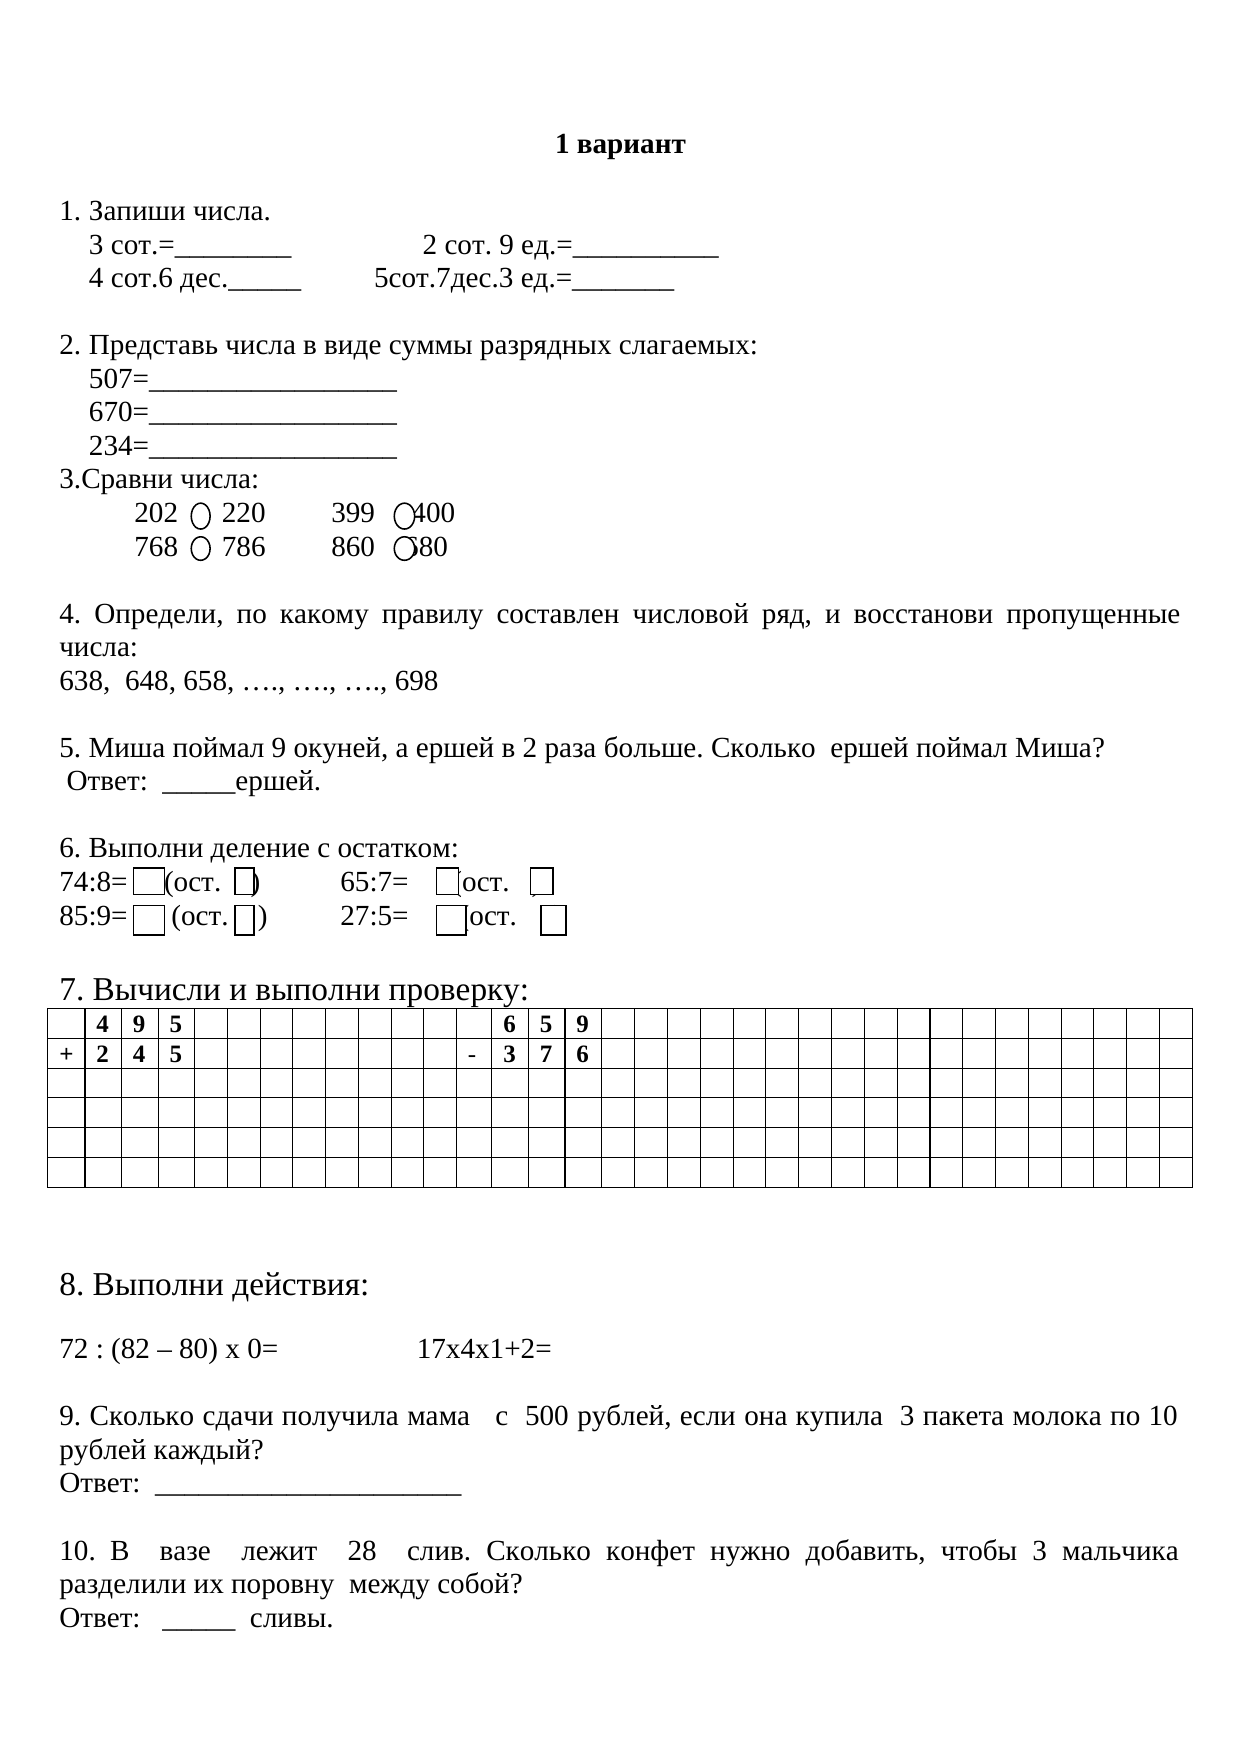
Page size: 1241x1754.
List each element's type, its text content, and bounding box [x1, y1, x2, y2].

table_cell [602, 1128, 634, 1157]
table_cell [635, 1039, 667, 1067]
table_header [1094, 1009, 1126, 1038]
table_header [228, 1009, 260, 1038]
table_cell [931, 1039, 962, 1067]
table_header 4 [86, 1009, 121, 1038]
list 3 сот.=________ 2 сот. 9 ед.=__________ [89, 227, 1181, 260]
table_cell [326, 1158, 358, 1187]
list 507=_________________ [89, 361, 1181, 394]
text 7. Вычисли и выполни проверку: [59, 969, 1181, 1008]
table_cell [832, 1158, 864, 1187]
table_cell [326, 1128, 358, 1157]
table_cell [529, 1069, 564, 1097]
table_header [293, 1009, 325, 1038]
table_cell [799, 1039, 831, 1067]
table_cell [865, 1039, 897, 1067]
table_cell [865, 1128, 897, 1157]
table_cell [566, 1128, 601, 1157]
table_cell [359, 1128, 391, 1157]
table_cell [898, 1039, 929, 1067]
table_cell [359, 1039, 391, 1067]
table_cell [635, 1069, 667, 1097]
table_cell [963, 1098, 995, 1127]
table_header [48, 1009, 84, 1038]
table_header [1029, 1009, 1061, 1038]
text Ответ: _____ершей. [59, 763, 1181, 797]
table_header [898, 1009, 929, 1038]
table_cell 6 [566, 1039, 601, 1067]
table_cell [799, 1069, 831, 1097]
table_cell [195, 1158, 227, 1187]
table_cell [1094, 1039, 1126, 1067]
table_cell [865, 1069, 897, 1097]
list Запиши числа. [59, 193, 1181, 227]
table_cell [359, 1098, 391, 1127]
table_cell [1094, 1158, 1126, 1187]
table_cell [293, 1158, 325, 1187]
table_cell [996, 1039, 1028, 1067]
table_cell [734, 1158, 765, 1187]
table_cell [668, 1098, 700, 1127]
table_cell [392, 1039, 423, 1067]
table_header 5 [529, 1009, 564, 1038]
table_cell [963, 1158, 995, 1187]
table_header [326, 1009, 358, 1038]
table_header [799, 1009, 831, 1038]
table_cell [48, 1098, 84, 1127]
table_cell [86, 1158, 121, 1187]
table_cell [261, 1039, 292, 1067]
table_cell [898, 1158, 929, 1187]
table_cell [159, 1128, 194, 1157]
text 85:9= (ост. ) 27:5= (ост. ) [59, 898, 1181, 931]
list 670=_________________ [89, 394, 1181, 428]
table_cell [701, 1098, 733, 1127]
table_cell [122, 1098, 158, 1127]
table_cell [635, 1158, 667, 1187]
table_cell [424, 1039, 456, 1067]
table_header [359, 1009, 391, 1038]
table_cell [48, 1158, 84, 1187]
table_cell 4 [122, 1039, 158, 1067]
table_cell [1127, 1128, 1159, 1157]
table_cell [359, 1069, 391, 1097]
table_cell [766, 1098, 798, 1127]
table_cell [865, 1158, 897, 1187]
text 4. Определи, по какому правилу составлен числовой ряд, и восстанови пропущенные числа: [59, 596, 1181, 663]
table_cell [1160, 1128, 1192, 1157]
table_cell [424, 1158, 456, 1187]
table_cell [1029, 1128, 1061, 1157]
text 1 вариант [59, 126, 1181, 160]
table_cell [602, 1098, 634, 1127]
table_header [457, 1009, 491, 1038]
text 6. Выполни деление с остатком: [59, 831, 1181, 864]
table_cell [832, 1039, 864, 1067]
table_cell [293, 1098, 325, 1127]
table_cell [326, 1039, 358, 1067]
table_cell [1127, 1158, 1159, 1187]
table_cell [996, 1128, 1028, 1157]
table_cell [898, 1128, 929, 1157]
table_cell [766, 1128, 798, 1157]
table_cell [293, 1069, 325, 1097]
table_header [865, 1009, 897, 1038]
table_cell [1160, 1158, 1192, 1187]
table_cell [492, 1128, 528, 1157]
table_cell [701, 1039, 733, 1067]
table_cell [392, 1128, 423, 1157]
table_cell [766, 1069, 798, 1097]
list 4 сот.6 дес._____ 5сот.7дес.3 ед.=_______ [89, 260, 1181, 294]
table_cell [996, 1158, 1028, 1187]
table_cell 3 [492, 1039, 528, 1067]
text 8. Выполни действия: [59, 1264, 1181, 1303]
table_cell [1094, 1098, 1126, 1127]
text 638, 648, 658, …., …., …., 698 [59, 663, 1181, 696]
table_cell [1029, 1158, 1061, 1187]
table_cell [159, 1158, 194, 1187]
table_header [1160, 1009, 1192, 1038]
table_cell [1127, 1098, 1159, 1127]
table_cell [566, 1098, 601, 1127]
table_header [195, 1009, 227, 1038]
table_cell [996, 1069, 1028, 1097]
table_cell [195, 1128, 227, 1157]
table_cell [1127, 1039, 1159, 1067]
table_cell [492, 1069, 528, 1097]
table_header 5 [159, 1009, 194, 1038]
text 72 : (82 – 80) х 0= 17х4х1+2= [59, 1331, 1181, 1365]
table_cell [931, 1098, 962, 1127]
table_cell [799, 1098, 831, 1127]
list 234=_________________ [89, 428, 1181, 462]
table_cell [326, 1098, 358, 1127]
table_header [392, 1009, 423, 1038]
table_cell [734, 1039, 765, 1067]
table_header [1127, 1009, 1159, 1038]
table_cell [1127, 1069, 1159, 1097]
table_cell [261, 1069, 292, 1097]
table_cell [195, 1069, 227, 1097]
table_cell [529, 1098, 564, 1127]
text 5. Миша поймал 9 окуней, а ершей в 2 раза больше. Сколько ершей поймал Миша? [59, 730, 1181, 763]
table_cell 2 [86, 1039, 121, 1067]
list Представь числа в виде суммы разрядных слагаемых: [59, 327, 1181, 361]
table_header 9 [566, 1009, 601, 1038]
table_cell [996, 1098, 1028, 1127]
table_cell [392, 1069, 423, 1097]
table_cell [86, 1128, 121, 1157]
table_cell [392, 1158, 423, 1187]
table_header [734, 1009, 765, 1038]
table_cell [424, 1098, 456, 1127]
table_cell [701, 1128, 733, 1157]
text 3.Сравни числа: [59, 462, 1181, 495]
table_cell [457, 1128, 491, 1157]
table_cell [799, 1158, 831, 1187]
text Ответ: _____ сливы. [59, 1600, 1181, 1633]
table_cell [529, 1158, 564, 1187]
text 74:8= (ост. ) 65:7= (ост. ) [59, 864, 1181, 898]
table_cell [228, 1098, 260, 1127]
table_cell [832, 1069, 864, 1097]
table_cell [701, 1158, 733, 1187]
text 10. В вазе лежит 28 слив. Сколько конфет нужно добавить, чтобы 3 мальчика разделили их поровну между собой? [59, 1533, 1181, 1600]
table_cell [668, 1039, 700, 1067]
table_cell [261, 1098, 292, 1127]
table_cell [898, 1069, 929, 1097]
table_cell [293, 1039, 325, 1067]
table_cell [1062, 1128, 1093, 1157]
table_header [832, 1009, 864, 1038]
table_cell [457, 1158, 491, 1187]
table_cell [195, 1039, 227, 1067]
table_cell [931, 1158, 962, 1187]
table_cell [832, 1098, 864, 1127]
table_cell [1029, 1069, 1061, 1097]
table_header [261, 1009, 292, 1038]
table_cell [931, 1128, 962, 1157]
table_cell [1094, 1128, 1126, 1157]
table_cell [228, 1039, 260, 1067]
table_cell [635, 1128, 667, 1157]
table_cell [86, 1098, 121, 1127]
table_cell [122, 1128, 158, 1157]
table_cell [799, 1128, 831, 1157]
table_cell [1094, 1069, 1126, 1097]
table_cell [228, 1128, 260, 1157]
table_cell + [48, 1039, 84, 1067]
table_cell [48, 1069, 84, 1097]
table_cell [566, 1069, 601, 1097]
table_cell [1062, 1069, 1093, 1097]
text Ответ: _____________________ [59, 1466, 1181, 1499]
table_cell [963, 1128, 995, 1157]
table_header [766, 1009, 798, 1038]
table_cell - [457, 1039, 491, 1067]
table_cell [734, 1128, 765, 1157]
table_cell [602, 1039, 634, 1067]
table_cell [424, 1069, 456, 1097]
table_cell [529, 1128, 564, 1157]
table_cell [159, 1069, 194, 1097]
table_cell [228, 1158, 260, 1187]
table_header [701, 1009, 733, 1038]
table_cell 5 [159, 1039, 194, 1067]
table_cell [492, 1158, 528, 1187]
text 9. Сколько сдачи получила мама с 500 рублей, если она купила 3 пакета молока по 10 рублей каждый? [59, 1398, 1181, 1466]
table_header [1062, 1009, 1093, 1038]
table_cell [122, 1069, 158, 1097]
table_cell [261, 1158, 292, 1187]
table_cell [668, 1128, 700, 1157]
table_header 9 [122, 1009, 158, 1038]
table_header [668, 1009, 700, 1038]
table_cell [293, 1128, 325, 1157]
table_cell [1029, 1039, 1061, 1067]
table_cell [734, 1098, 765, 1127]
table_cell [1029, 1098, 1061, 1127]
table_cell [195, 1098, 227, 1127]
table_header [424, 1009, 456, 1038]
table_cell [1062, 1039, 1093, 1067]
table_cell [898, 1098, 929, 1127]
table_cell [159, 1098, 194, 1127]
table_cell [326, 1069, 358, 1097]
table_cell [701, 1069, 733, 1097]
table_cell [931, 1069, 962, 1097]
table_header [996, 1009, 1028, 1038]
table_cell [602, 1069, 634, 1097]
table_cell [766, 1158, 798, 1187]
table_cell [963, 1039, 995, 1067]
table_cell [635, 1098, 667, 1127]
table_cell [1062, 1158, 1093, 1187]
table_cell [492, 1098, 528, 1127]
table_header [931, 1009, 962, 1038]
table_cell [832, 1128, 864, 1157]
list 768 786 860 680 [134, 529, 1181, 562]
table_header [963, 1009, 995, 1038]
table_cell [668, 1158, 700, 1187]
table_cell [48, 1128, 84, 1157]
table_cell [1160, 1069, 1192, 1097]
table_header [602, 1009, 634, 1038]
table_cell [963, 1069, 995, 1097]
table_cell 7 [529, 1039, 564, 1067]
table_cell [1160, 1098, 1192, 1127]
table_header [635, 1009, 667, 1038]
table_cell [602, 1158, 634, 1187]
table_cell [668, 1069, 700, 1097]
table_cell [1160, 1039, 1192, 1067]
table_cell [424, 1128, 456, 1157]
table_cell [566, 1158, 601, 1187]
table_cell [392, 1098, 423, 1127]
table_cell [734, 1069, 765, 1097]
table_header 6 [492, 1009, 528, 1038]
table_cell [865, 1098, 897, 1127]
table_cell [261, 1128, 292, 1157]
table_cell [1062, 1098, 1093, 1127]
table_cell [766, 1039, 798, 1067]
table_cell [359, 1158, 391, 1187]
table_cell [228, 1069, 260, 1097]
table_cell [122, 1158, 158, 1187]
table_cell [457, 1069, 491, 1097]
table_cell [457, 1098, 491, 1127]
list 202 220 399 400 [134, 495, 1181, 529]
table_cell [86, 1069, 121, 1097]
